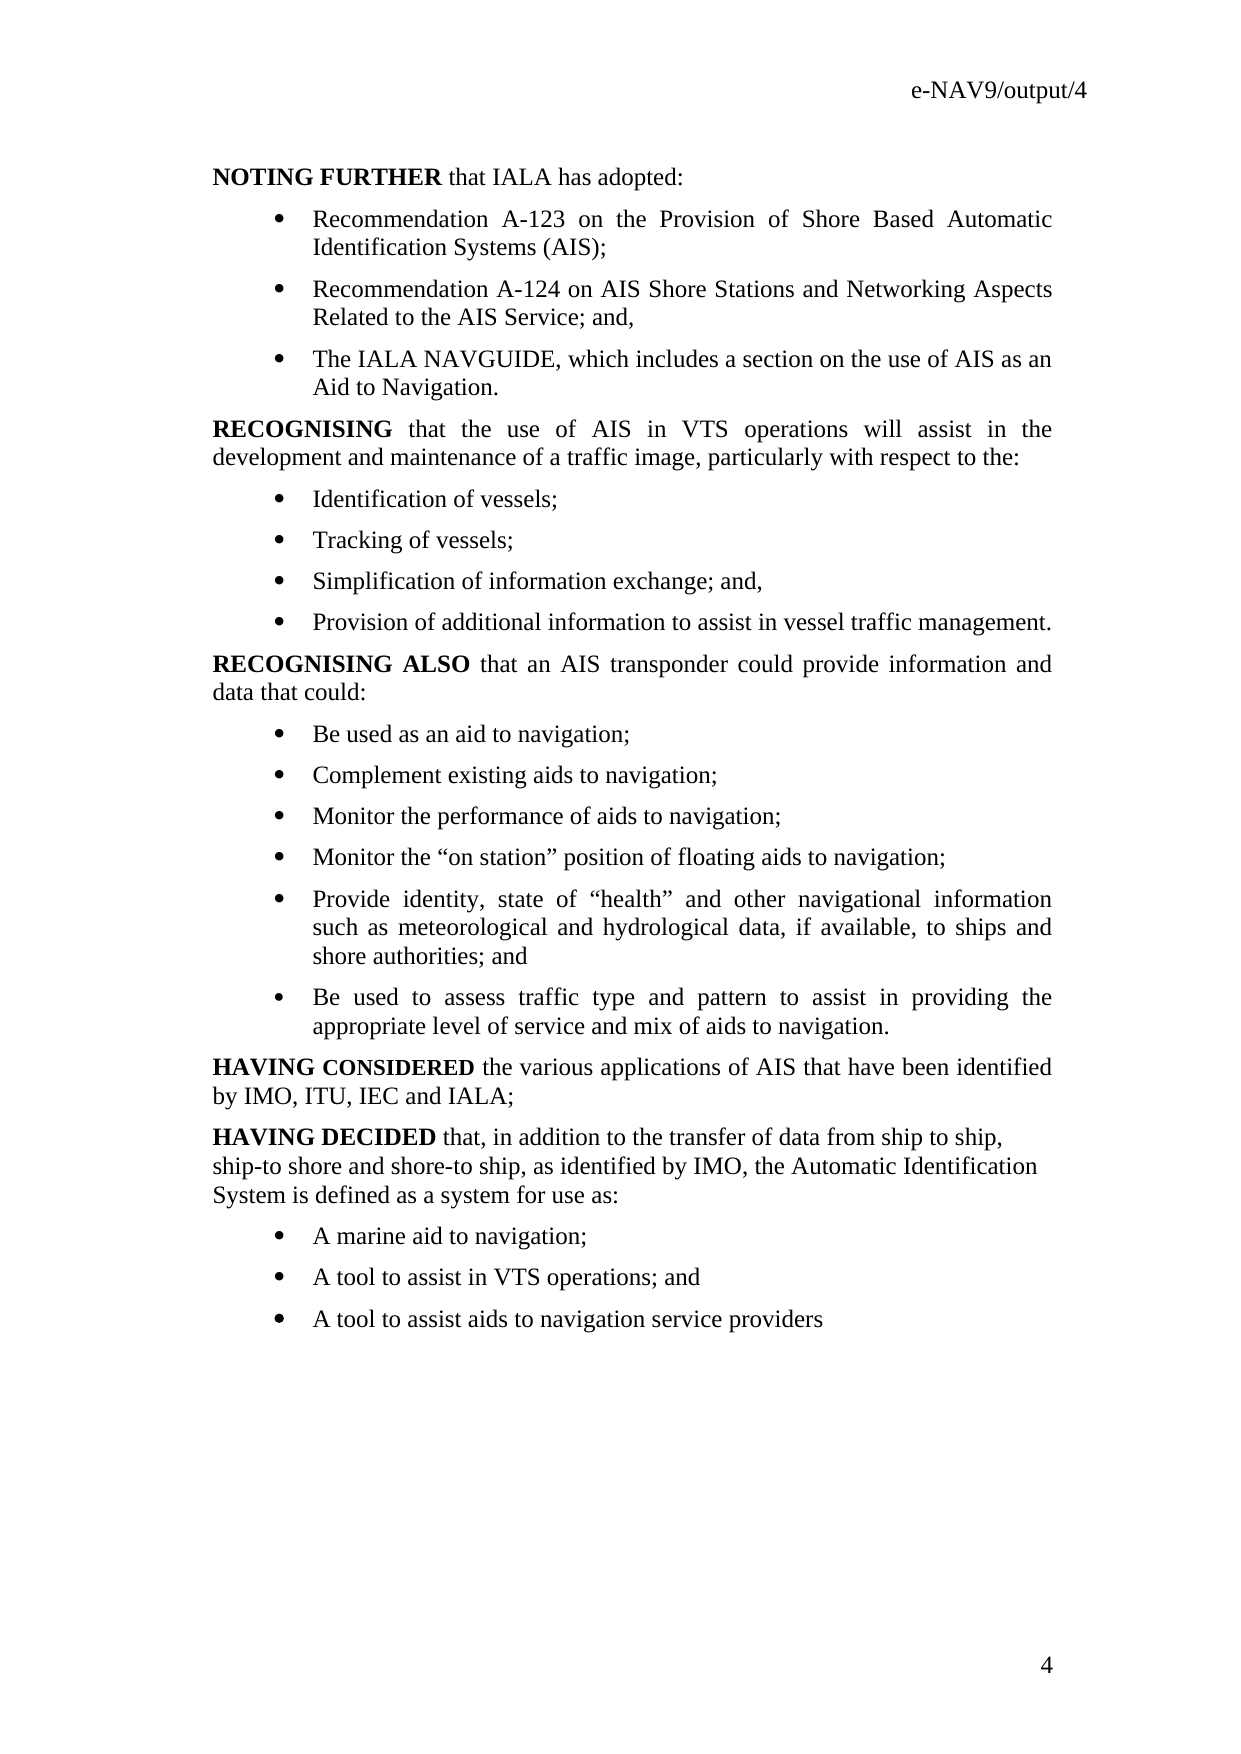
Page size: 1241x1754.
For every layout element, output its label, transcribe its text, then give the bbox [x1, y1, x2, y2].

list Be used to assess traffic type and pattern to assist in providing the appropriate level of service and mix of aids to navigation. [275, 982, 1053, 1040]
list Recommendation A-124 on AIS Shore Stations and Networking Aspects Related ; and, [275, 274, 1053, 331]
list Recommendation A-123 on the Provision of Shore Based Automatic Identification Systems (AIS); [275, 204, 1053, 261]
list Complement existing aids to navigation; [275, 760, 1053, 789]
list Identification of vessels; [275, 484, 1053, 512]
list Simplification of information exchange; and, [275, 566, 1053, 595]
list Provision of additional information to assist in vessel traffic management. [275, 607, 1053, 636]
text NOTING FURTHER that IALA has adopted: [212, 162, 1053, 191]
list A tool to assist in VTS operations; and [275, 1262, 1053, 1291]
text RECOGNISING ALSO that an AIS transponder could provide information and data that could: [212, 649, 1053, 706]
text HAVING DECIDED that, in addition to the transfer of data from ship to ship, ship-to shore and shore-to ship, as identified by IMO, the Automatic Identification System is defined as a system for use as: [212, 1122, 1053, 1209]
list Be used as an aid to navigation; [275, 719, 1053, 747]
list A marine aid to navigation; [275, 1221, 1053, 1250]
list Monitor the “on station” position of floating aids to navigation; [275, 842, 1053, 871]
list The IALA NAVGUIDE, which includes a section on the use of AIS as an Aid to Navigation. [275, 344, 1053, 401]
list Provide identity, state of “health” and other navigational information such as meteorological and hydrological data, if available, to ships and shore authorities; and [275, 884, 1053, 970]
list Monitor the performance of aids to navigation; [275, 801, 1053, 830]
list Tracking of vessels; [275, 525, 1053, 554]
text HAVING CONSIDERED the various applications of AIS that have been identified by IMO, ITU, IEC and IALA; [212, 1052, 1053, 1110]
list A tool to assist aids providers [275, 1304, 1053, 1332]
text RECOGNISING that the use of AIS in VTS operations will assist in the development and maintenance of a traffic image, particularly with respect to the: [212, 414, 1053, 471]
